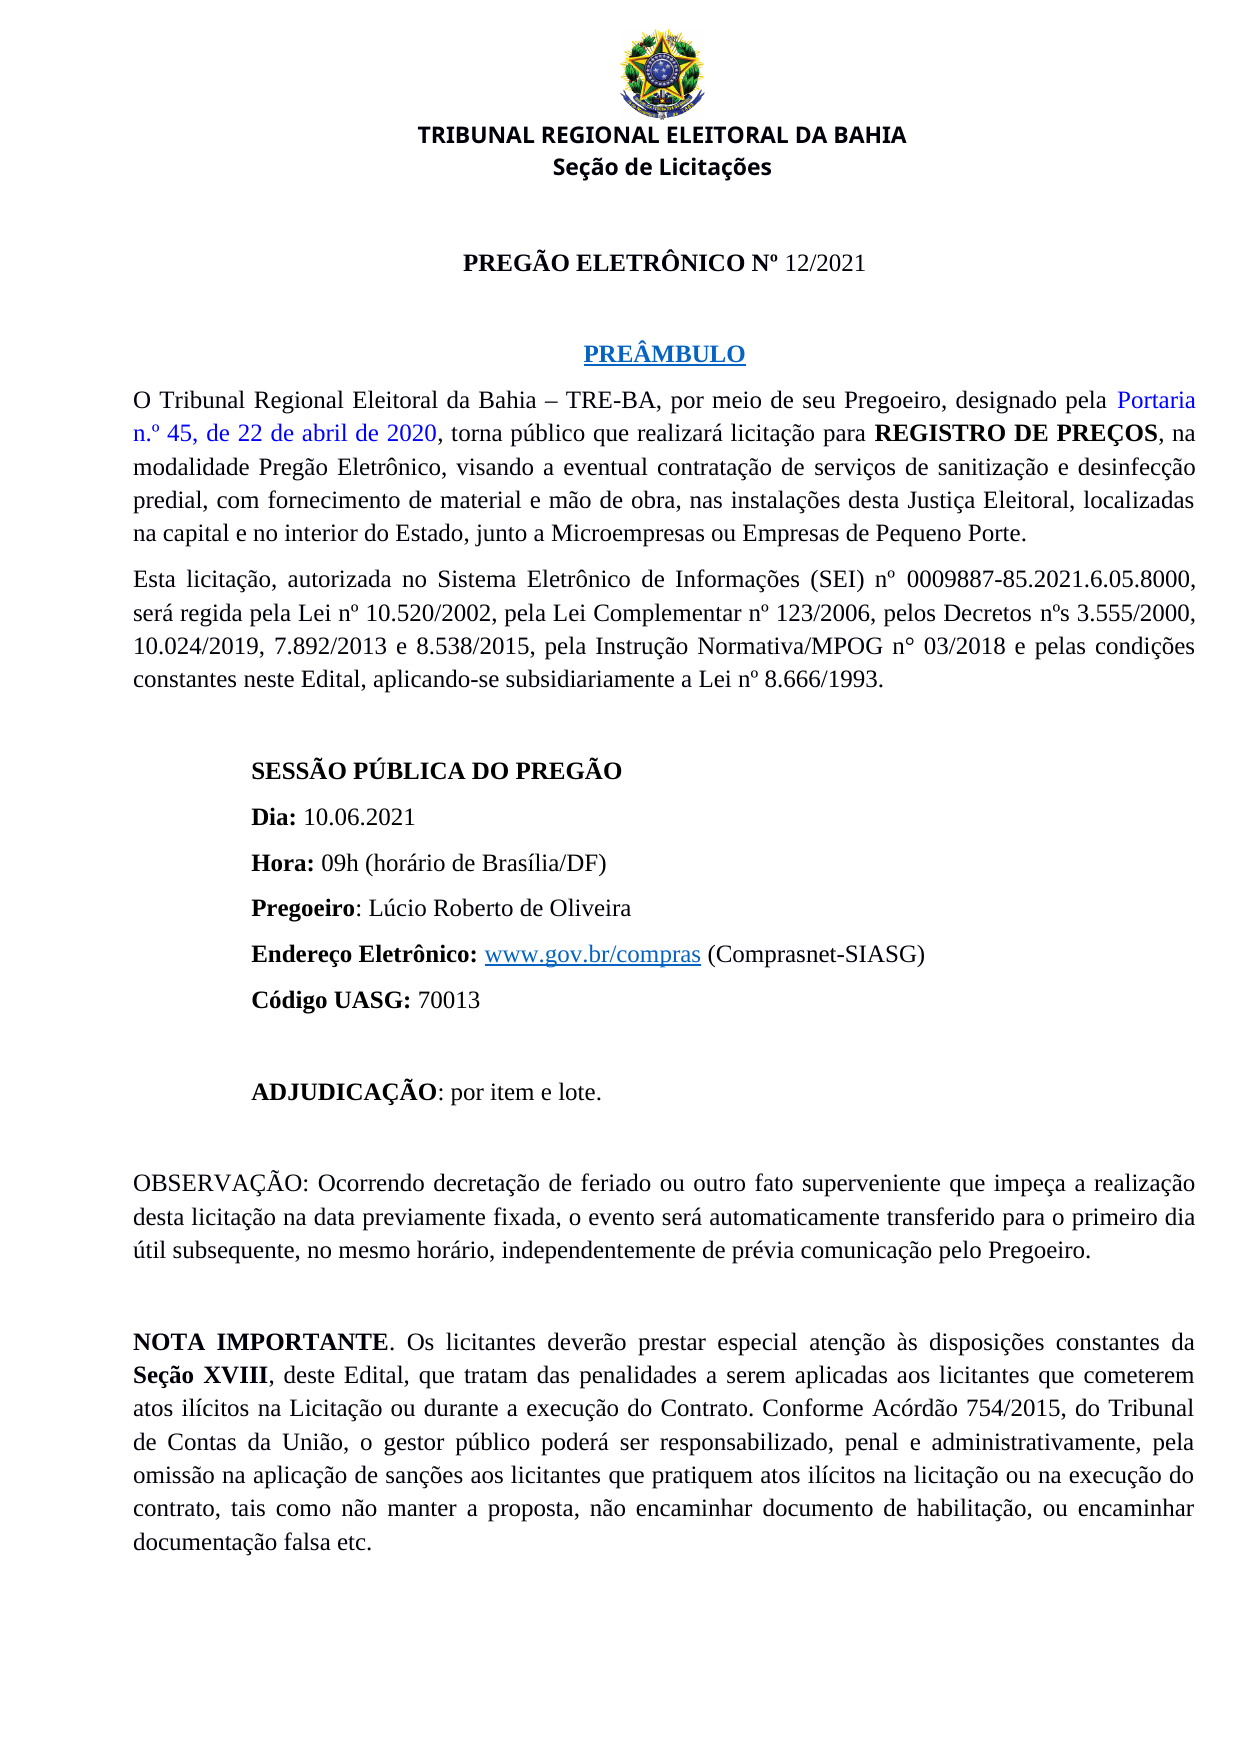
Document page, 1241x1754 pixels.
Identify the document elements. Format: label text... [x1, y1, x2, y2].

text Código UASG: 70013 [177, 982, 1196, 1015]
text Pregoeiro: Lúcio Roberto de Oliveira [177, 890, 1196, 923]
text Dia: 10.06.2021 [251, 798, 1196, 832]
text PREÂMBULO [133, 336, 1196, 369]
text PREGÃO ELETRÔNICO Nº [133, 244, 1196, 278]
text Esta licitação, autorizada no Sistema Eletrônico de Informações (SEI) nº , será regida pela Lei nº 10.520/2002, pela Lei Complementar nº 123/2006, pelos Decretos nºs 3.555/2000, 10.024/2019, 7.892/2013 e 8.538/2015, pela Instrução Normativa/MPOG n° 03/2018 e pelas condições constantes neste Edital, aplicando-se subsidiariamente a Lei nº 8.666/1993. [133, 561, 1196, 694]
text NOTA IMPORTANTE. Os licitantes deverão prestar especial atenção às disposições constantes da Seção XVIII, deste Edital, que tratam das penalidades a serem aplicadas aos licitantes que cometerem atos ilícitos na Licitação ou durante a execução do Contrato. Conforme Acórdão 754/2015, do Tribunal de Contas da União, o gestor público poderá ser responsabilizado, penal e administrativamente, pela omissão na aplicação de sanções aos licitantes que pratiquem atos ilícitos na licitação ou na execução do contrato, tais como não manter a proposta, não encaminhar documento de habilitação, ou encaminhar documentação falsa etc. [133, 1323, 1196, 1557]
text ADJUDICAÇÃO: por item e lote. [177, 1073, 1196, 1107]
text Endereço Eletrônico: www.gov.br/compras (Comprasnet-SIASG) [251, 936, 1196, 969]
text O Tribunal Regional Eleitoral da Bahia – TRE-BA, por meio de seu Pregoeiro, designado pela Portaria n.º 45, de 22 de abril de 2020, torna público que realizará licitação para REGISTRO DE PREÇOS, na modalidade Pregão Eletrônico, visando a eventual contratação de , junto a Microempresas ou Empresas de Pequeno Porte. [133, 382, 1196, 548]
text SESSÃO PÚBLICA DO PREGÃO [251, 753, 1196, 786]
text Hora: 09h (horário de Brasília/DF) [251, 844, 1196, 878]
text OBSERVAÇÃO: Ocorrendo decretação de feriado ou outro fato superveniente que impeça a realização desta licitação na data previamente fixada, o evento será automaticamente transferido para o primeiro dia útil subsequente, no mesmo horário, independentemente de prévia comunicação pelo Pregoeiro. [133, 1165, 1196, 1265]
